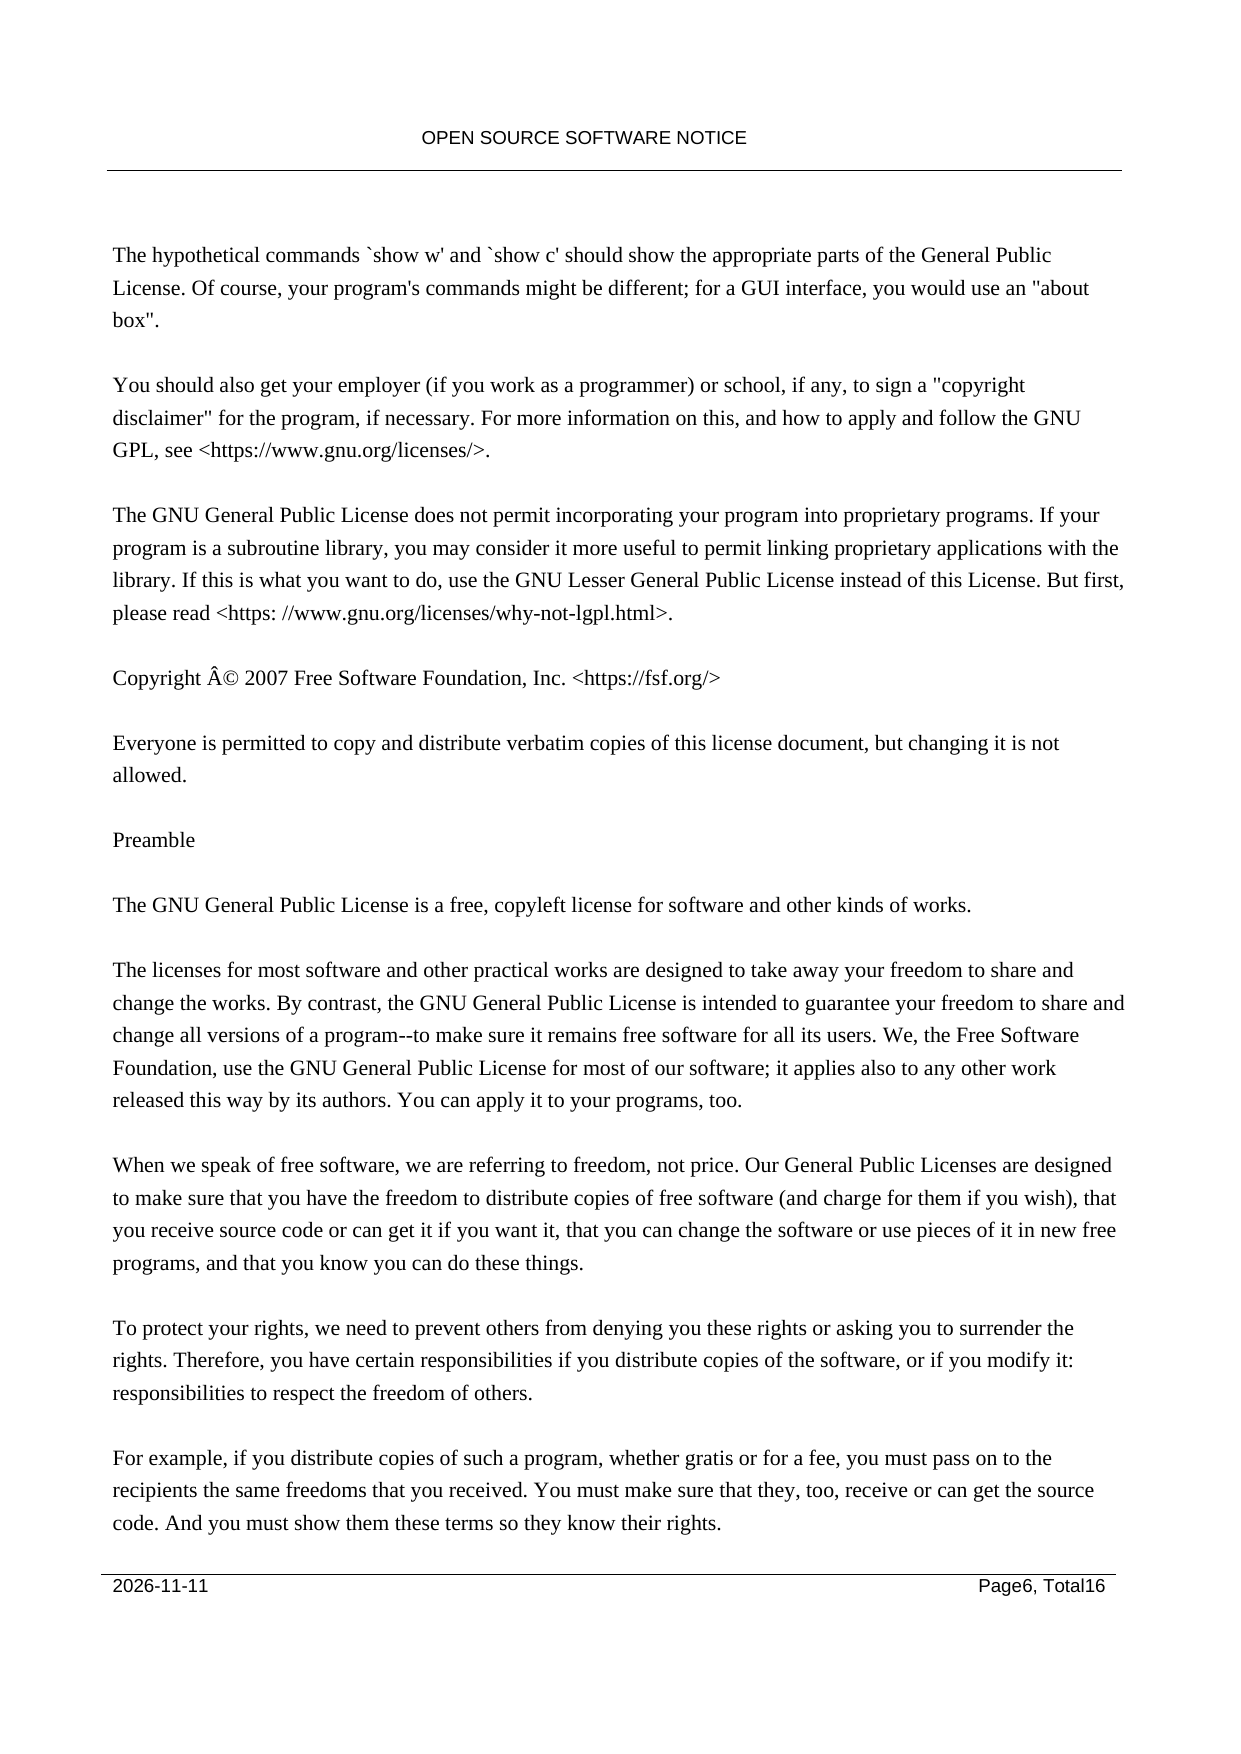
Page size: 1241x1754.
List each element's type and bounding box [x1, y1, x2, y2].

text [112, 206, 1128, 1539]
